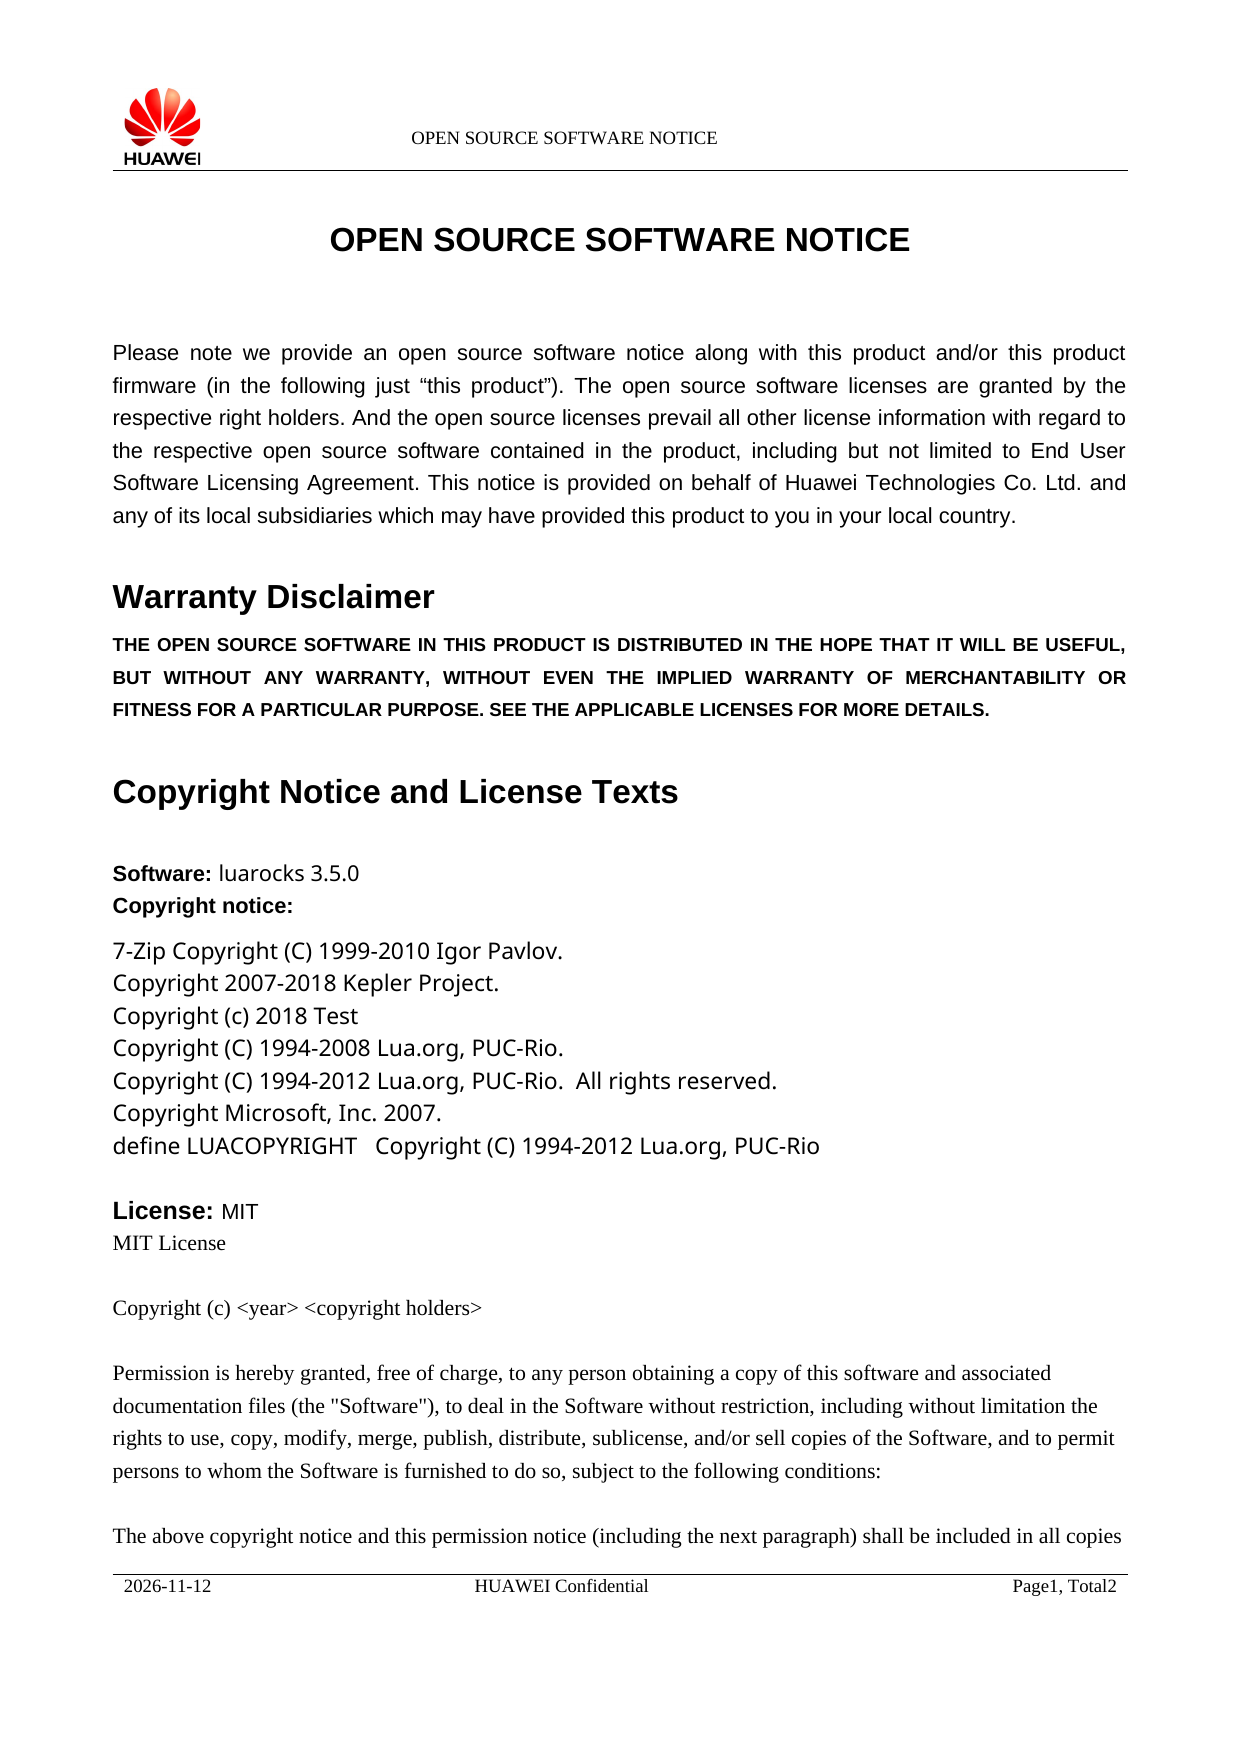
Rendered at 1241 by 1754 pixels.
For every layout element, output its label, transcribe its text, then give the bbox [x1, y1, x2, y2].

text Copyright notice: [112, 889, 1128, 921]
text License: MIT [112, 1194, 1128, 1226]
title Software: luarocks 3.5.0 [112, 856, 1128, 889]
picture [124, 88, 201, 165]
text Please note we provide an open source software notice along with this product and/or this product firmware (in the following just “this product”). The open source software licenses are granted by the respective right holders. And the open source licenses prevail all other license information with regard to the respective open source software contained in the product, including but not limited to End User Software Licensing Agreement. This notice is provided on behalf of Huawei Technologies Co. Ltd. and any of its local subsidiaries which may have provided this product to you in your local country. [112, 336, 1128, 531]
text OPEN SOURCE SOFTWARE NOTICE [112, 206, 1128, 271]
text Warranty Disclaimer [112, 564, 1128, 629]
text Copyright Notice and License Texts [112, 759, 1128, 824]
text 7-Zip Copyright (C) 1999-2010 Igor Pavlov. Copyright 2007-2018 Kepler Project. Copyright (c) 2018 Test Copyright (C) 1994-2008 Lua.org, PUC-Rio. Copyright (C) 1994-2012 Lua.org, PUC-Rio. All rights reserved. Copyright Microsoft, Inc. 2007. define LUACOPYRIGHT Copyright (C) 1994-2012 Lua.org, PUC-Rio [112, 934, 1128, 1194]
text The open source software in this product is distributed in the hope that it will be useful, but WITHOUT ANY WARRANTY, without even the implied warranty of MERCHANTABILITY or FITNESS FOR A PARTICULAR PURPOSE. See the applicable licenses for more details. [112, 629, 1128, 726]
